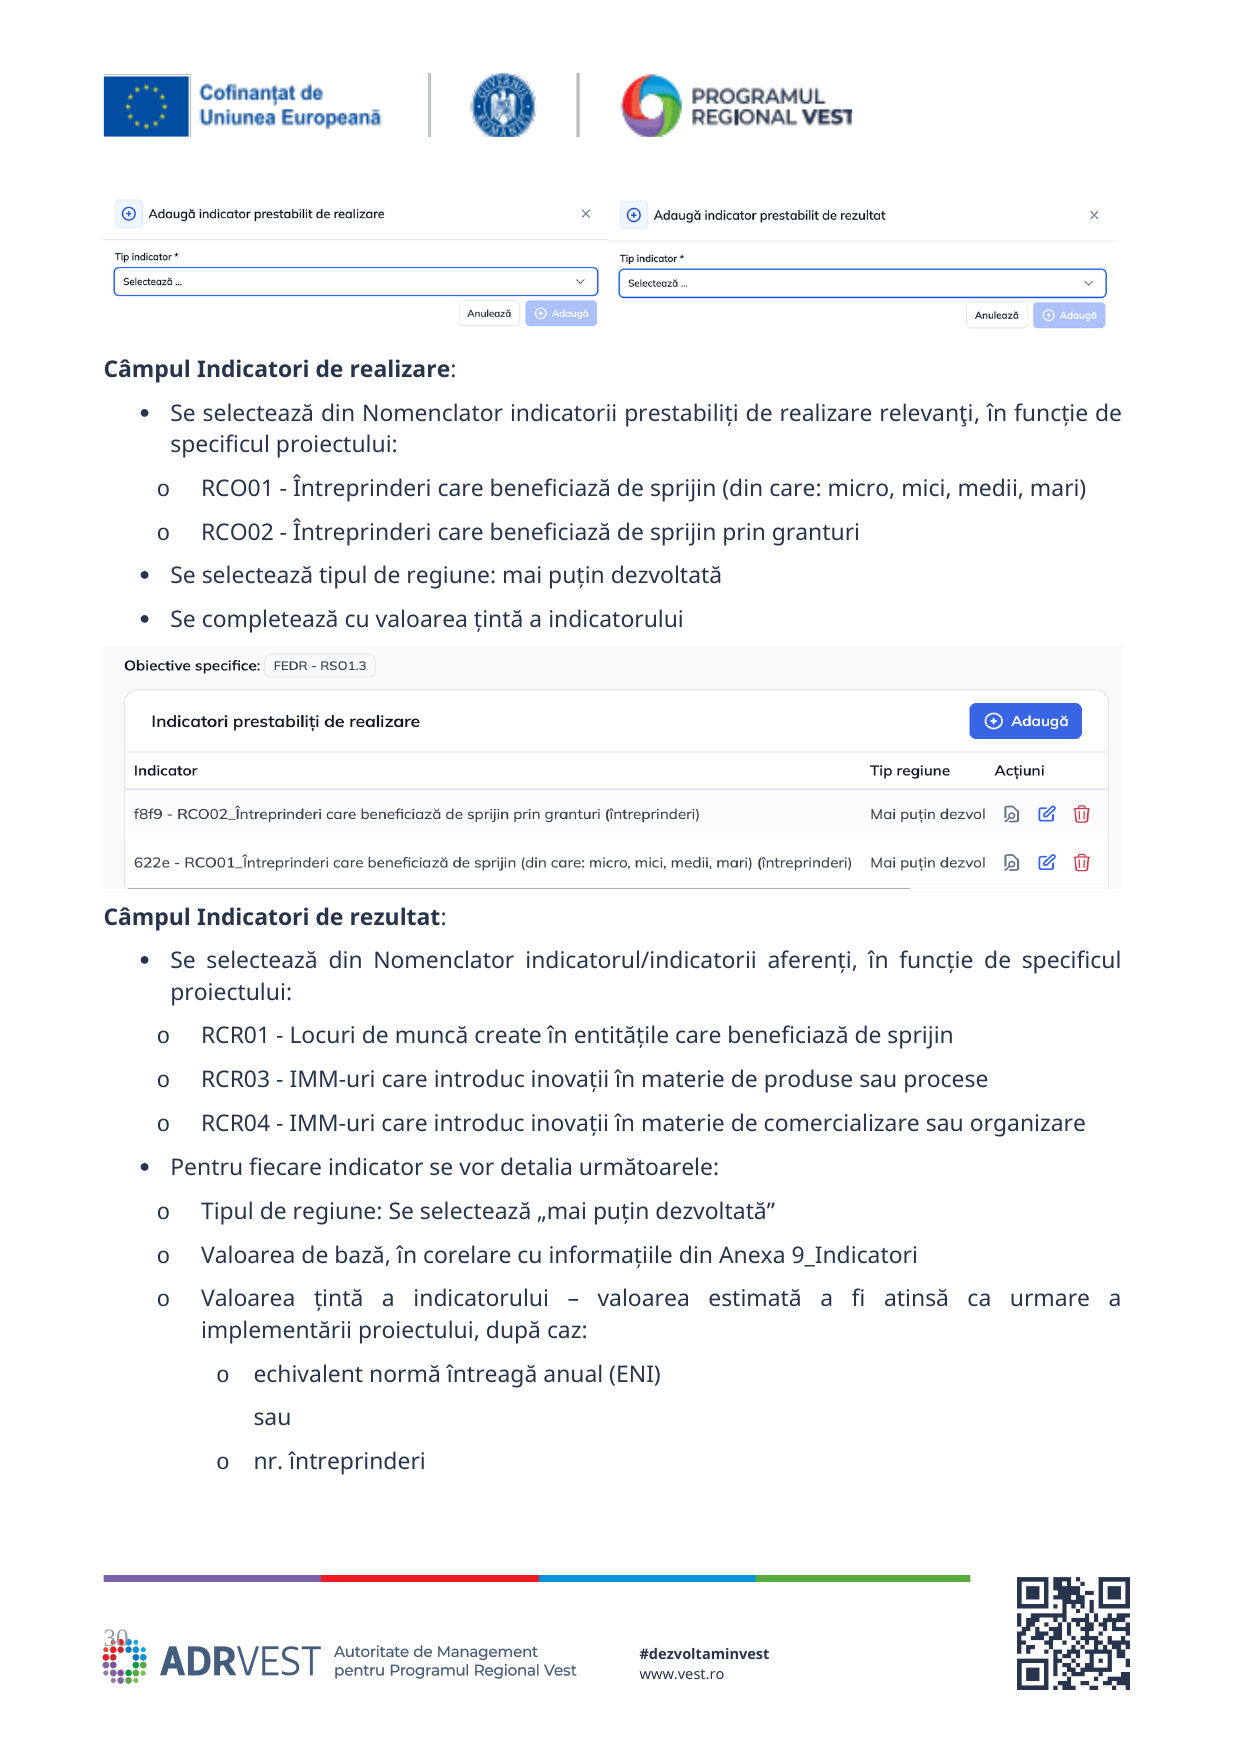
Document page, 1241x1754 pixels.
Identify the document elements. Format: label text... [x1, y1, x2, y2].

text Câmpul Indicatori de realizare: [103, 353, 1122, 384]
picture [1008, 1568, 1139, 1699]
picture [103, 646, 1123, 889]
list RCR04 - IMM-uri care introduc inovații în materie de comercializare sau organizare [156, 1107, 1122, 1138]
list nr. întreprinderi [216, 1445, 1122, 1476]
list Tipul de regiune: Se selectează „mai puțin dezvoltată” [156, 1195, 1122, 1226]
list Se selectează din Nomenclator indicatorii prestabiliți de realizare relevanţi, în funcție de specificul proiectului: [141, 397, 1122, 459]
list Se selectează din Nomenclator indicatorul/indicatorii aferenți, în funcție de specificul proiectului: [141, 944, 1122, 1007]
list Valoarea țintă a indicatorului – valoarea estimată a fi atinsă ca urmare a implementării proiectului, după caz: [156, 1282, 1122, 1345]
list RCR03 - IMM-uri care introduc inovații în materie de produse sau procese [156, 1063, 1122, 1094]
text sau [253, 1401, 1122, 1433]
picture [93, 1636, 582, 1687]
list RCO02 - Întreprinderi care beneficiază de sprijin prin granturi [156, 515, 1122, 547]
text Câmpul Indicatori de rezultat: [103, 901, 1122, 932]
list RCR01 - Locuri de muncă create în entitățile care beneficiază de sprijin [156, 1019, 1122, 1051]
picture [103, 191, 1118, 341]
list Se selectează tipul de regiune: mai puțin dezvoltată [141, 559, 1122, 591]
list Pentru fiecare indicator se vor detalia următoarele: [141, 1151, 1122, 1182]
list Valoarea de bază, în corelare cu informațiile din Anexa 9_Indicatori [156, 1238, 1122, 1270]
list RCO01 - Întreprinderi care beneficiază de sprijin (din care: micro, mici, medii, mari) [156, 472, 1122, 503]
list echivalent normă întreagă anual (ENI) [216, 1357, 1122, 1389]
list Se completează cu valoarea țintă a indicatorului [141, 603, 1122, 634]
